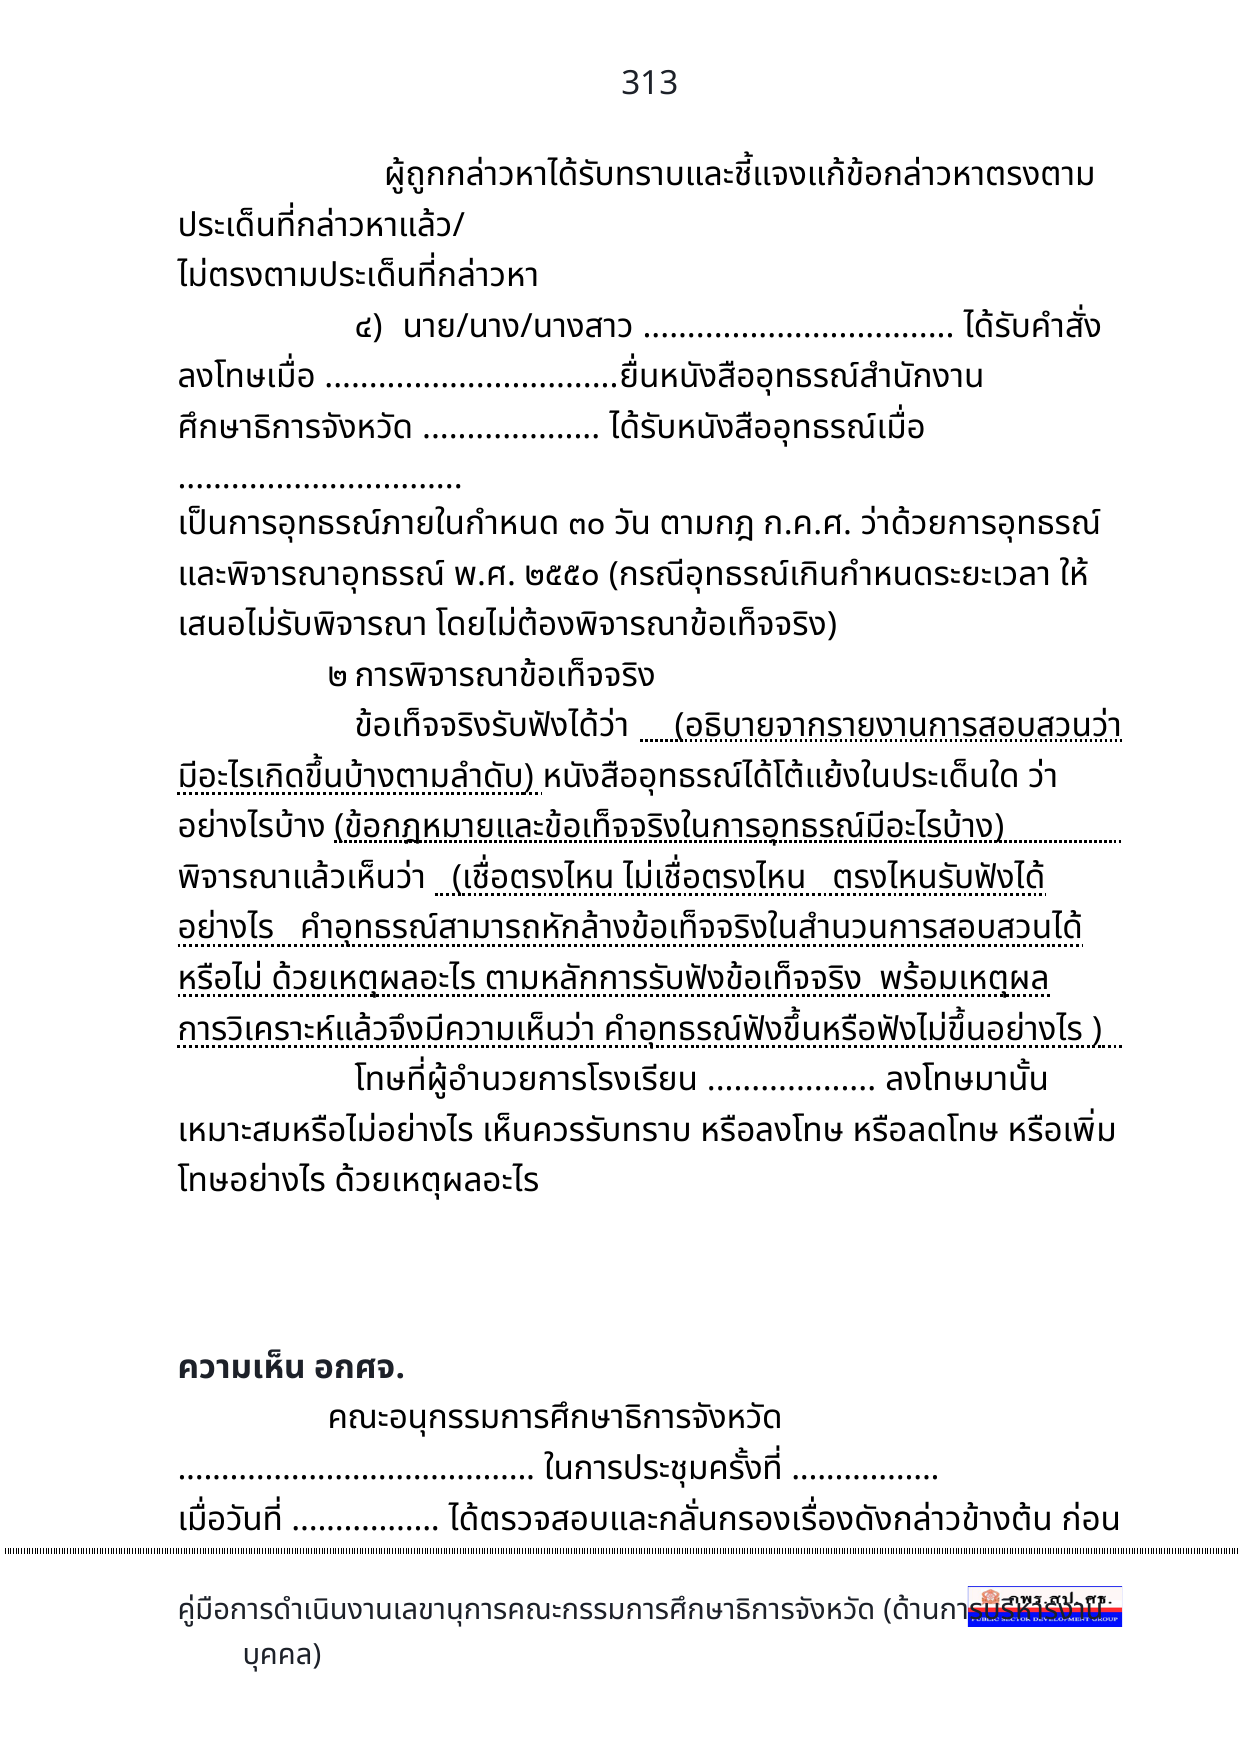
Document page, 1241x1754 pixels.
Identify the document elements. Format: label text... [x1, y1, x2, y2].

picture [967, 1586, 1123, 1627]
text โทษที่ผู้อำนวยการโรงเรียน ................... ลงโทษมานั้นเหมาะสมหรือไม่อย่างไร เห็นควรรับทราบ หรือลงโทษ หรือลดโทษ หรือเพิ่มโทษอย่างไร ด้วยเหตุผลอะไร [177, 1055, 1122, 1207]
text ๔) นาย/นาง/นางสาว ................................... ได้รับคำสั่งลงโทษเมื่อ .................................ยื่นหนังสืออุทธรณ์สำนักงานศึกษาธิการจังหวัด .................... ได้รับหนังสืออุทธรณ์เมื่อ ................................ เป็นการอุทธรณ์ภายในกำหนด ๓๐ วัน ตามกฎ ก.ค.ศ. ว่าด้วยการอุทธรณ์และพิจารณาอุทธรณ์ พ.ศ. ๒๕๕๐ (กรณีอุทธรณ์เกินกำหนดระยะเวลา ให้เสนอไม่รับพิจารณา โดยไม่ต้องพิจารณาข้อเท็จจริง) [177, 301, 1122, 651]
text ข้อเท็จจริงรับฟังได้ว่า (อธิบายจากรายงานการสอบสวนว่ามีอะไรเกิดขึ้นบ้างตามลำดับ) หนังสืออุทธรณ์ได้โต้แย้งในประเด็นใด ว่าอย่างไรบ้าง (ข้อกฎหมายและข้อเท็จจริงในการอุทธรณ์มีอะไรบ้าง) พิจารณาแล้วเห็นว่า (เชื่อตรงไหน ไม่เชื่อตรงไหน ตรงไหนรับฟังได้อย่างไร คำอุทธรณ์สามารถหักล้างข้อเท็จจริงในสำนวนการสอบสวนได้หรือไม่ ด้วยเหตุผลอะไร ตามหลักการรับฟังข้อเท็จจริง พร้อมเหตุผล การวิเคราะห์แล้วจึงมีความเห็นว่า คำอุทธรณ์ฟังขึ้นหรือฟังไม่ขึ้นอย่างไร ) [177, 701, 1122, 1055]
text ผู้ถูกกล่าวหาได้รับทราบและชี้แจงแก้ข้อกล่าวหาตรงตามประเด็นที่กล่าวหาแล้ว/ ไม่ตรงตามประเด็นที่กล่าวหา [177, 150, 1122, 301]
text ความเห็น อกศจ. [177, 1343, 1122, 1393]
text ๒ การพิจารณาข้อเท็จจริง [177, 651, 1122, 701]
